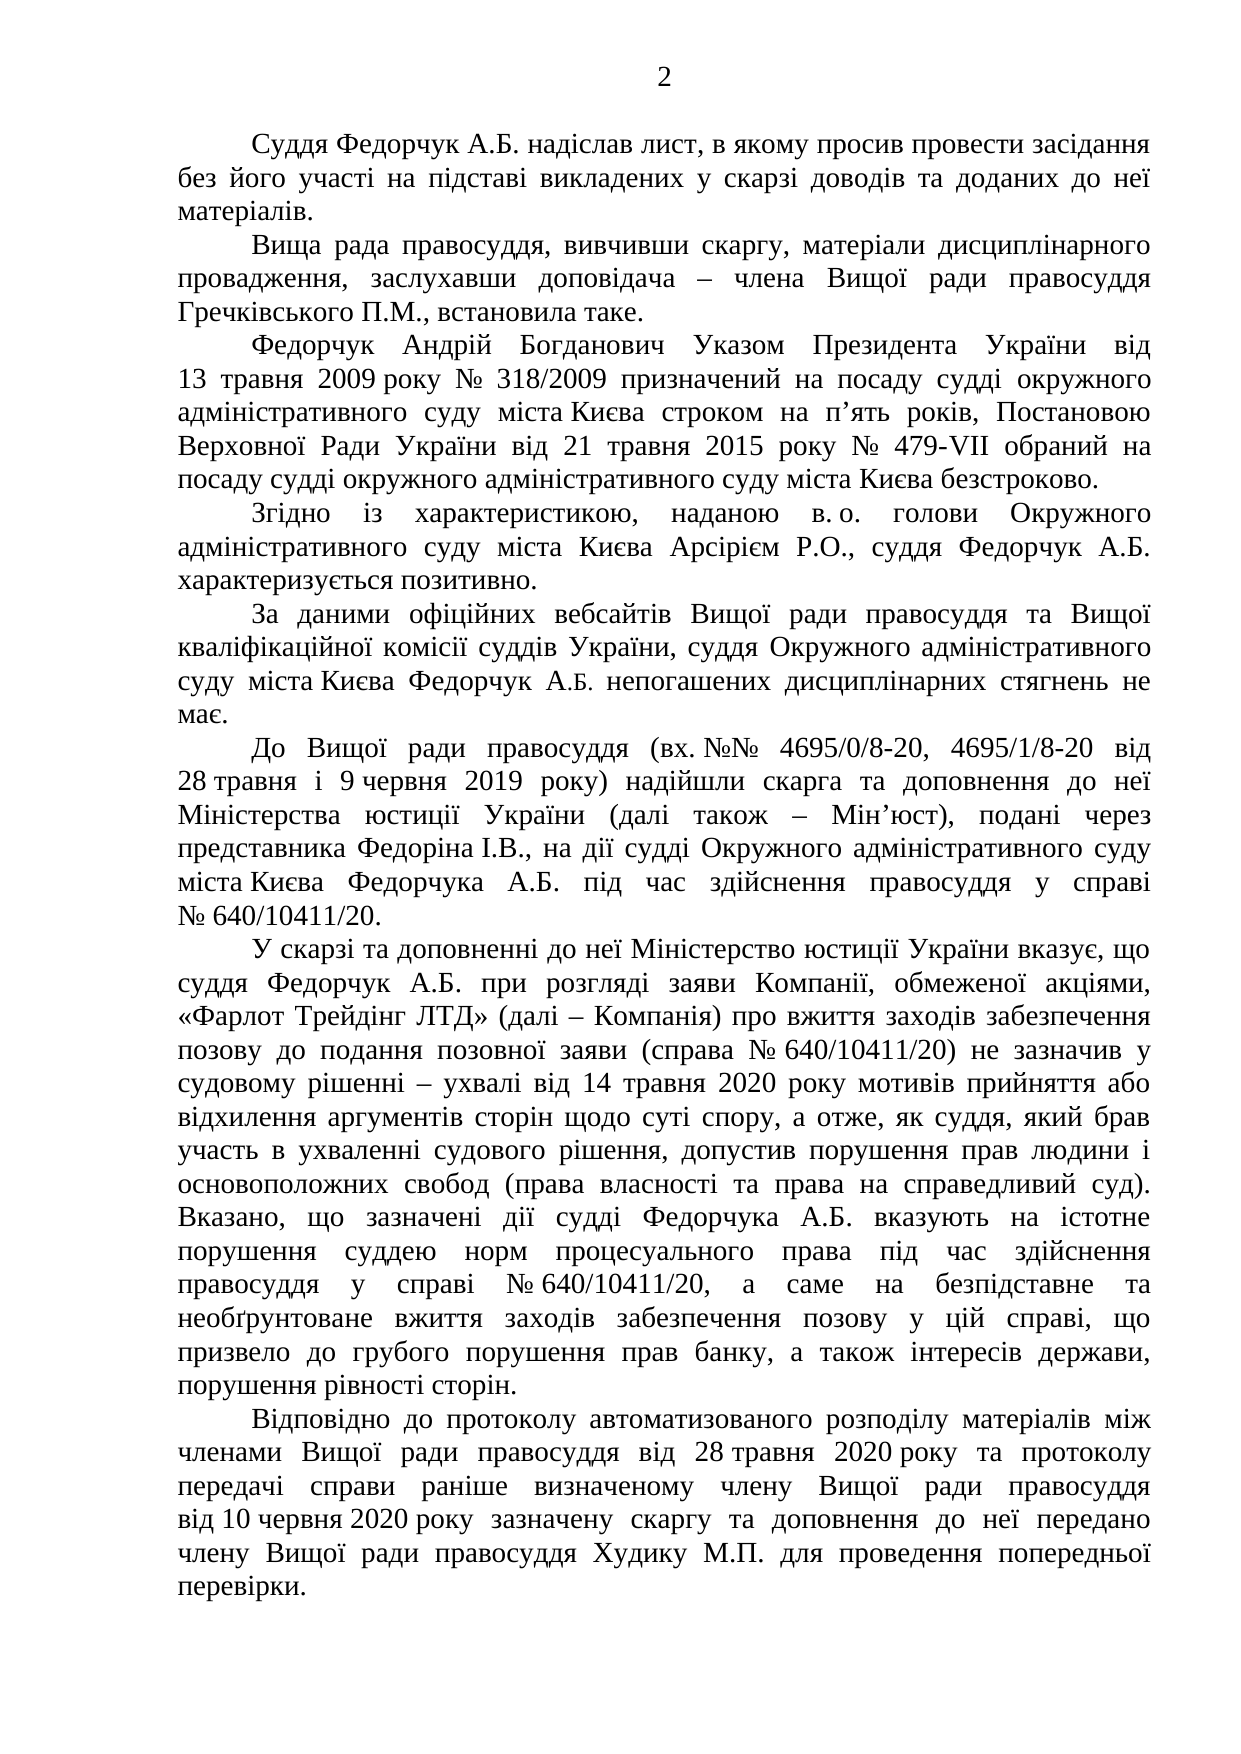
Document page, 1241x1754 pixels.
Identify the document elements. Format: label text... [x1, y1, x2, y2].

text Суддя Федорчук А.Б. надіслав лист, в якому просив провести засідання без його участі на підставі викладених у скарзі доводів та доданих до неї матеріалів. [177, 126, 1152, 227]
text У скарзі та доповненні до неї Міністерство юстиції України вказує, що суддя Федорчук А.Б. при розгляді заяви Компанії, обмеженої акціями, «Фарлот Трейдінг ЛТД» (далі – Компанія) про вжиття заходів забезпечення позову до подання позовної заяви (справа № 640/10411/20) не зазначив у судовому рішенні – ухвалі від 14 травня 2020 року мотивів прийняття або відхилення аргументів сторін щодо суті спору, а отже, як суддя, який брав участь в ухваленні судового рішення, допустив порушення прав людини і основоположних свобод (права власності та права на справедливий суд). Вказано, що зазначені дії судді Федорчука А.Б. вказують на істотне порушення суддею норм процесуального права під час здійснення правосуддя у справі № 640/10411/20, а саме на безпідставне та необґрунтоване вжиття заходів забезпечення позову у цій справі, що призвело до грубого порушення прав банку, а також інтересів держави, порушення рівності сторін. [177, 931, 1152, 1401]
text Федорчук Андрій Богданович Указом Президента України від 13 травня 2009 року № 318/2009 призначений на посаду судді окружного адміністративного суду міста Києва строком на п’ять років, Постановою Верховної Ради України від 21 травня 2015 року № 479-VII обраний на посаду судді окружного адміністративного суду міста Києва безстроково. [177, 327, 1152, 495]
text За даними офіційних вебсайтів Вищої ради правосуддя та Вищої кваліфікаційної комісії суддів України, суддя Окружного адміністративного суду міста Києва Федорчук А.Б. непогашених дисциплінарних стягнень не має. [177, 596, 1152, 730]
text Згідно із характеристикою, наданою в. о. голови Окружного адміністративного суду міста Києва Арсірієм Р.О., суддя Федорчук А.Б. характеризується позитивно. [177, 495, 1152, 596]
text До Вищої ради правосуддя (вх. №№ 4695/0/8-20, 4695/1/8-20 від 28 травня і 9 червня 2019 року) надійшли скарга та доповнення до неї Міністерства юстиції України (далі також – Мін’юст), подані через представника Федоріна І.В., на дії судді Окружного адміністративного суду міста Києва Федорчука А.Б. під час здійснення правосуддя у справі № 640/10411/20. [177, 730, 1152, 931]
text Відповідно до протоколу автоматизованого розподілу матеріалів між членами Вищої ради правосуддя від 28 травня 2020 року та протоколу передачі справи раніше визначеному члену Вищої ради правосуддя від 10 червня 2020 року зазначену скаргу та доповнення до неї передано члену Вищої ради правосуддя Худику М.П. для проведення попередньої перевірки. [177, 1401, 1152, 1602]
text Вища рада правосуддя, вивчивши скаргу, матеріали дисциплінарного провадження, заслухавши доповідача – члена Вищої ради правосуддя Гречківського П.М., встановила таке. [177, 227, 1152, 327]
